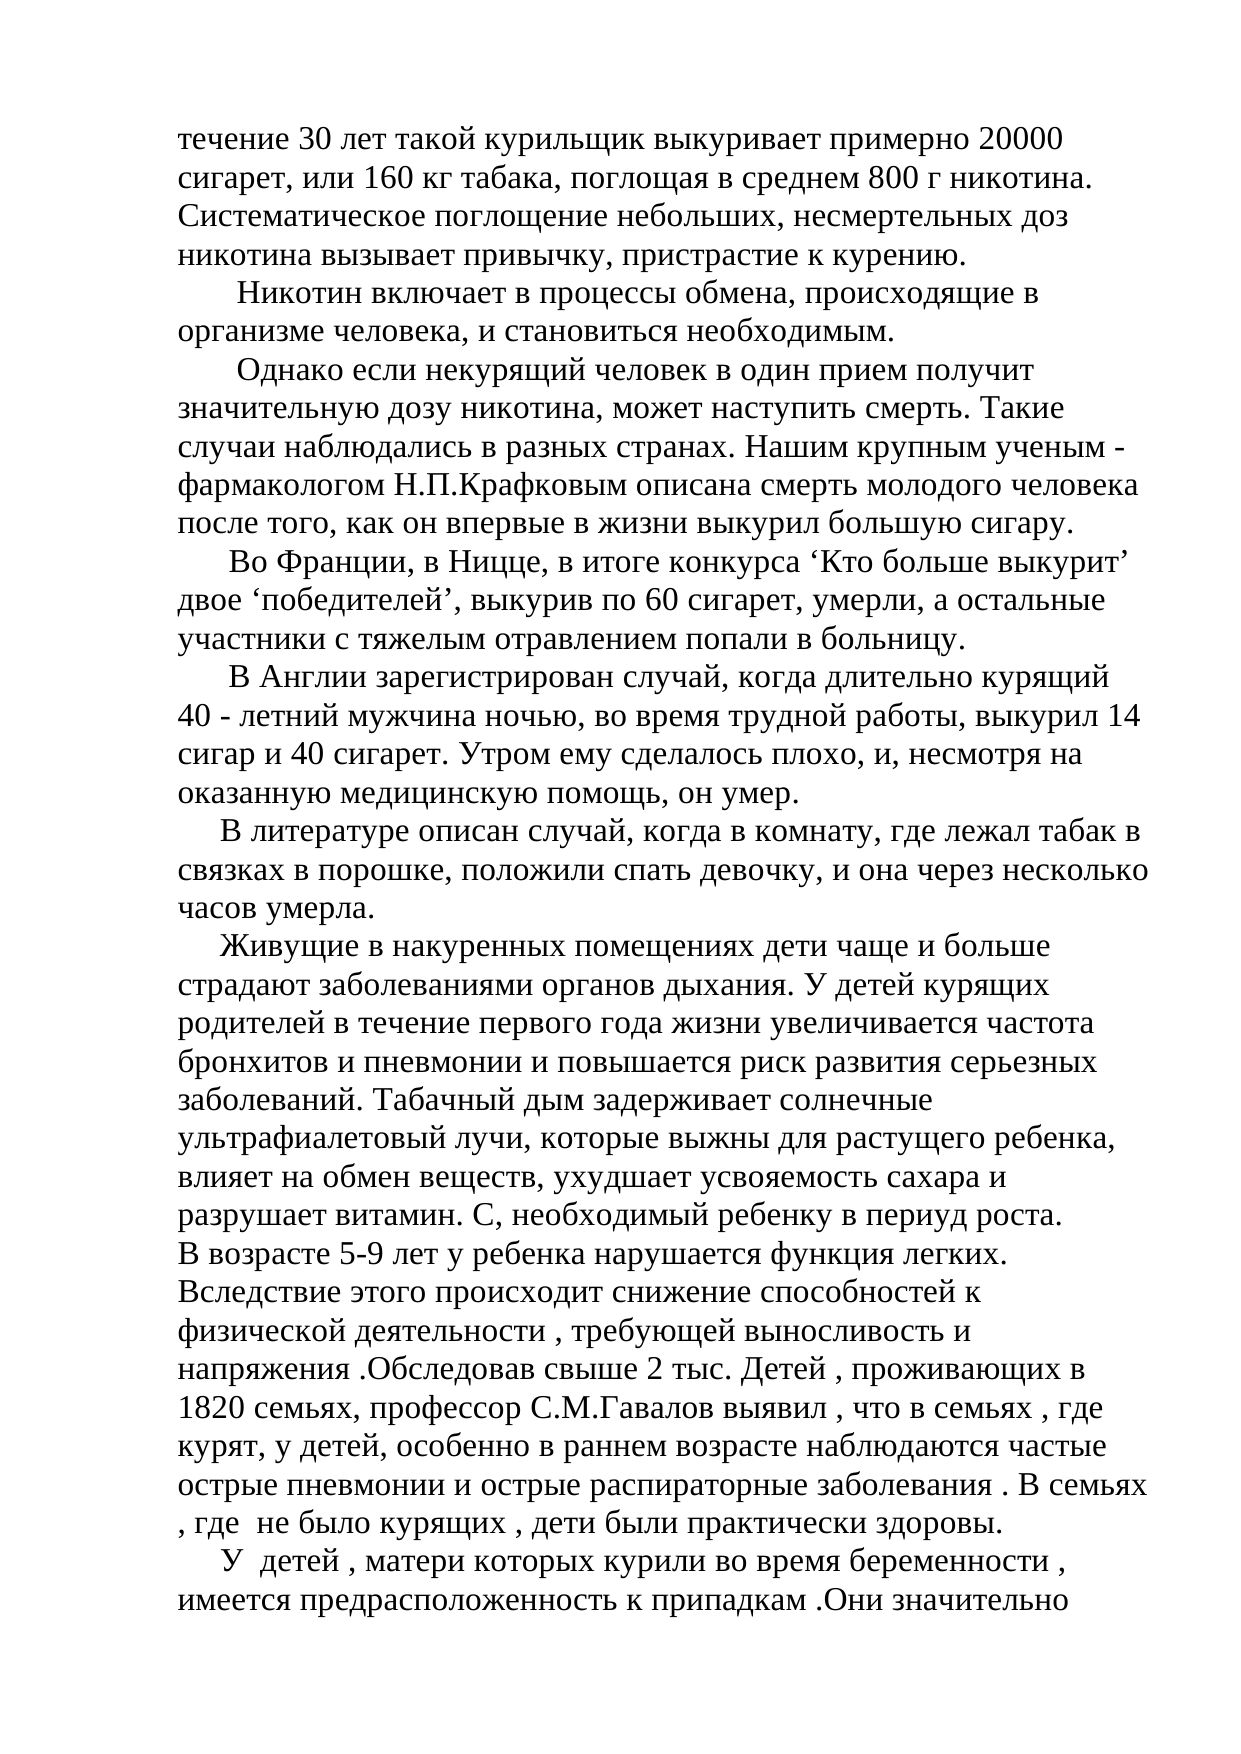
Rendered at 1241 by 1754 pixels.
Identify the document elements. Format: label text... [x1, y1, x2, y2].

text В Англии зарегистрирован случай, когда длительно курящий 40 - летний мужчина ночью, во время трудной работы, выкурил 14 сигар и 40 сигарет. Утром ему сделалось плохо, и, несмотря на оказанную медицинскую помощь, он умер. [177, 656, 1152, 810]
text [177, 118, 1152, 272]
text Во Франции, в Ницце, в итоге конкурса ‘Кто больше выкурит’ двое ‘победителей’, выкурив по 60 сигарет, умерли, а остальные участники с тяжелым отравлением попали в больницу. [177, 541, 1152, 656]
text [177, 1540, 1152, 1617]
text Никотин включает в процессы обмена, происходящие в организме человека, и становиться необходимым. [177, 272, 1152, 349]
text Живущие в накуренных помещениях дети чаще и больше страдают заболеваниями органов дыхания. У детей курящих родителей в течение первого года жизни увеличивается частота бронхитов и пневмонии и повышается риск развития серьезных заболеваний. Табачный дым задерживает солнечные ультрафиалетовый лучи, которые выжны для растущего ребенка, влияет на обмен веществ, ухудшает усвояемость сахара и разрушает витамин. С, необходимый ребенку в периуд роста. В возрасте 5-9 лет у ребенка нарушается функция легких. Вследствие этого происходит снижение способностей к физической деятельности , требующей выносливость и напряжения .Обследовав свыше 2 тыс. Детей , проживающих в 1820 семьях, профессор С.М.Гавалов выявил , что в семьях , где курят, у детей, особенно в раннем возрасте наблюдаются частые острые пневмонии и острые распираторные заболевания . В семьях , где не было курящих , дети были практически здоровы. [177, 925, 1152, 1540]
text Однако если некурящий человек в один прием получит значительную дозу никотина, может наступить смерть. Такие случаи наблюдались в разных странах. Нашим крупным ученым - фармакологом Н.П.Крафковым описана смерть молодого человека после того, как он впервые в жизни выкурил большую сигару. [177, 349, 1152, 541]
text В литературе описан случай, когда в комнату, где лежал табак в связках в порошке, положили спать девочку, и она через несколько часов умерла. [177, 810, 1152, 925]
